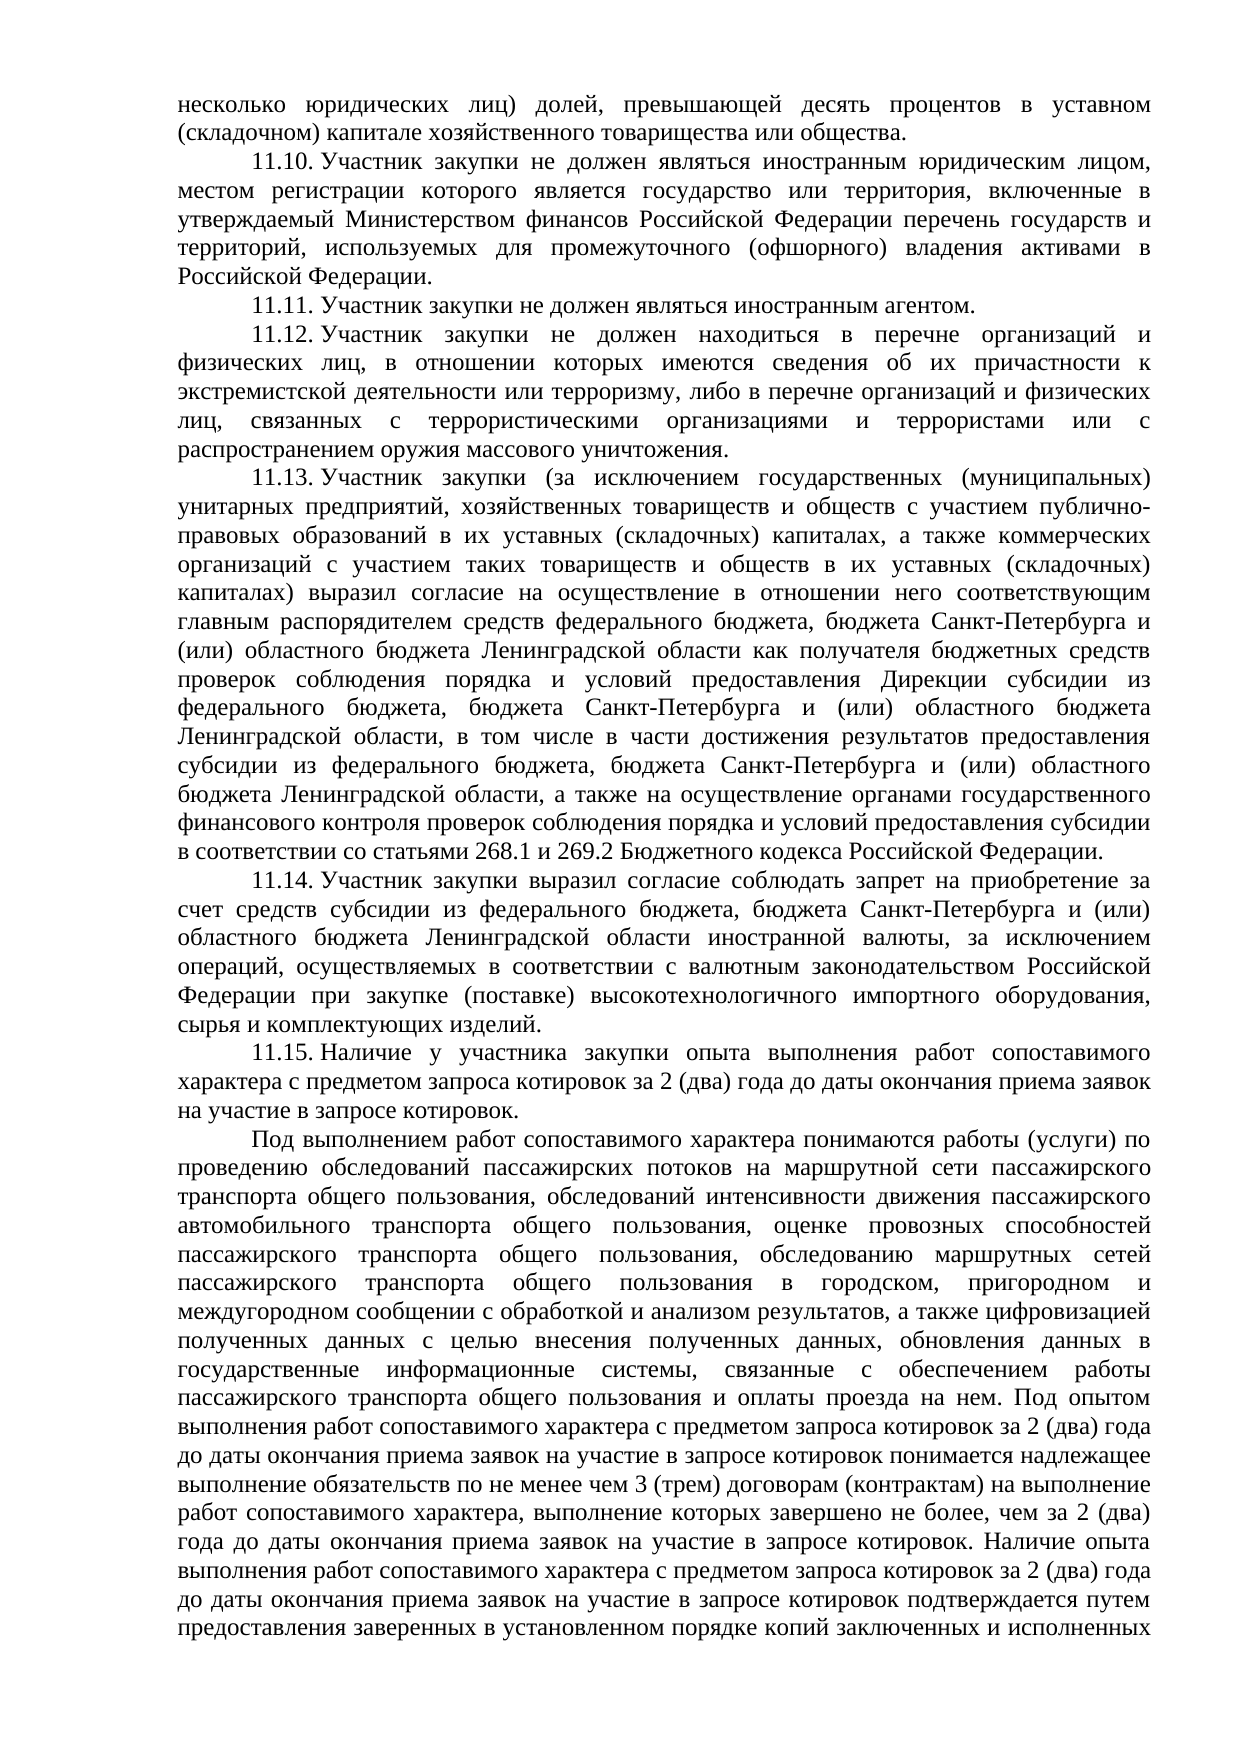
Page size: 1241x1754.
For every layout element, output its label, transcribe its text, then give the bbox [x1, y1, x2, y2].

list Наличие у участника закупки опыта выполнения работ сопоставимого характера с предметом запроса котировок за 2 (два) года до даты окончания приема заявок на участие в запросе котировок. [177, 1037, 1152, 1124]
list Участник закупки не должен являться иностранным юридическим лицом, местом регистрации которого является государство или территория, включенные в утверждаемый Министерством финансов Российской Федерации перечень государств и территорий, используемых для промежуточного (офшорного) владения активами в Российской Федерации. [177, 146, 1152, 290]
list Участник закупки не должен являться иностранным агентом. [177, 290, 1152, 319]
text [177, 1124, 1152, 1641]
list Участник закупки не должен находиться в перечне организаций и физических лиц, в отношении которых имеются сведения об их причастности к экстремистской деятельности или терроризму, либо в перечне организаций и физических лиц, связанных с террористическими организациями и террористами или с распространением оружия массового уничтожения. [177, 319, 1152, 462]
list Участник закупки (за исключением государственных (муниципальных) унитарных предприятий, хозяйственных товариществ и обществ с участием публично-правовых образований в их уставных (складочных) капиталах, а также коммерческих организаций с участием таких товариществ и обществ в их уставных (складочных) капиталах) выразил согласие на осуществление в отношении него соответствующим главным распорядителем средств федерального бюджета, бюджета Санкт-Петербурга и (или) областного бюджета Ленинградской области как получателя бюджетных средств проверок соблюдения порядка и условий предоставления Дирекции субсидии из федерального бюджета, бюджета Санкт-Петербурга и (или) областного бюджета Ленинградской области, в том числе в части достижения результатов предоставления субсидии из федерального бюджета, бюджета Санкт-Петербурга и (или) областного бюджета Ленинградской области, а также на осуществление органами государственного финансового контроля проверок соблюдения порядка и условий предоставления субсидии в соответствии со статьями 268.1 и 269.2 Бюджетного кодекса Российской Федерации. [177, 462, 1152, 865]
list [177, 89, 1152, 146]
list Участник закупки выразил согласие соблюдать запрет на приобретение за счет средств субсидии из федерального бюджета, бюджета Санкт-Петербурга и (или) областного бюджета Ленинградской области иностранной валюты, за исключением операций, осуществляемых в соответствии с валютным законодательством Российской Федерации при закупке (поставке) высокотехнологичного импортного оборудования, сырья и комплектующих изделий. [177, 865, 1152, 1037]
